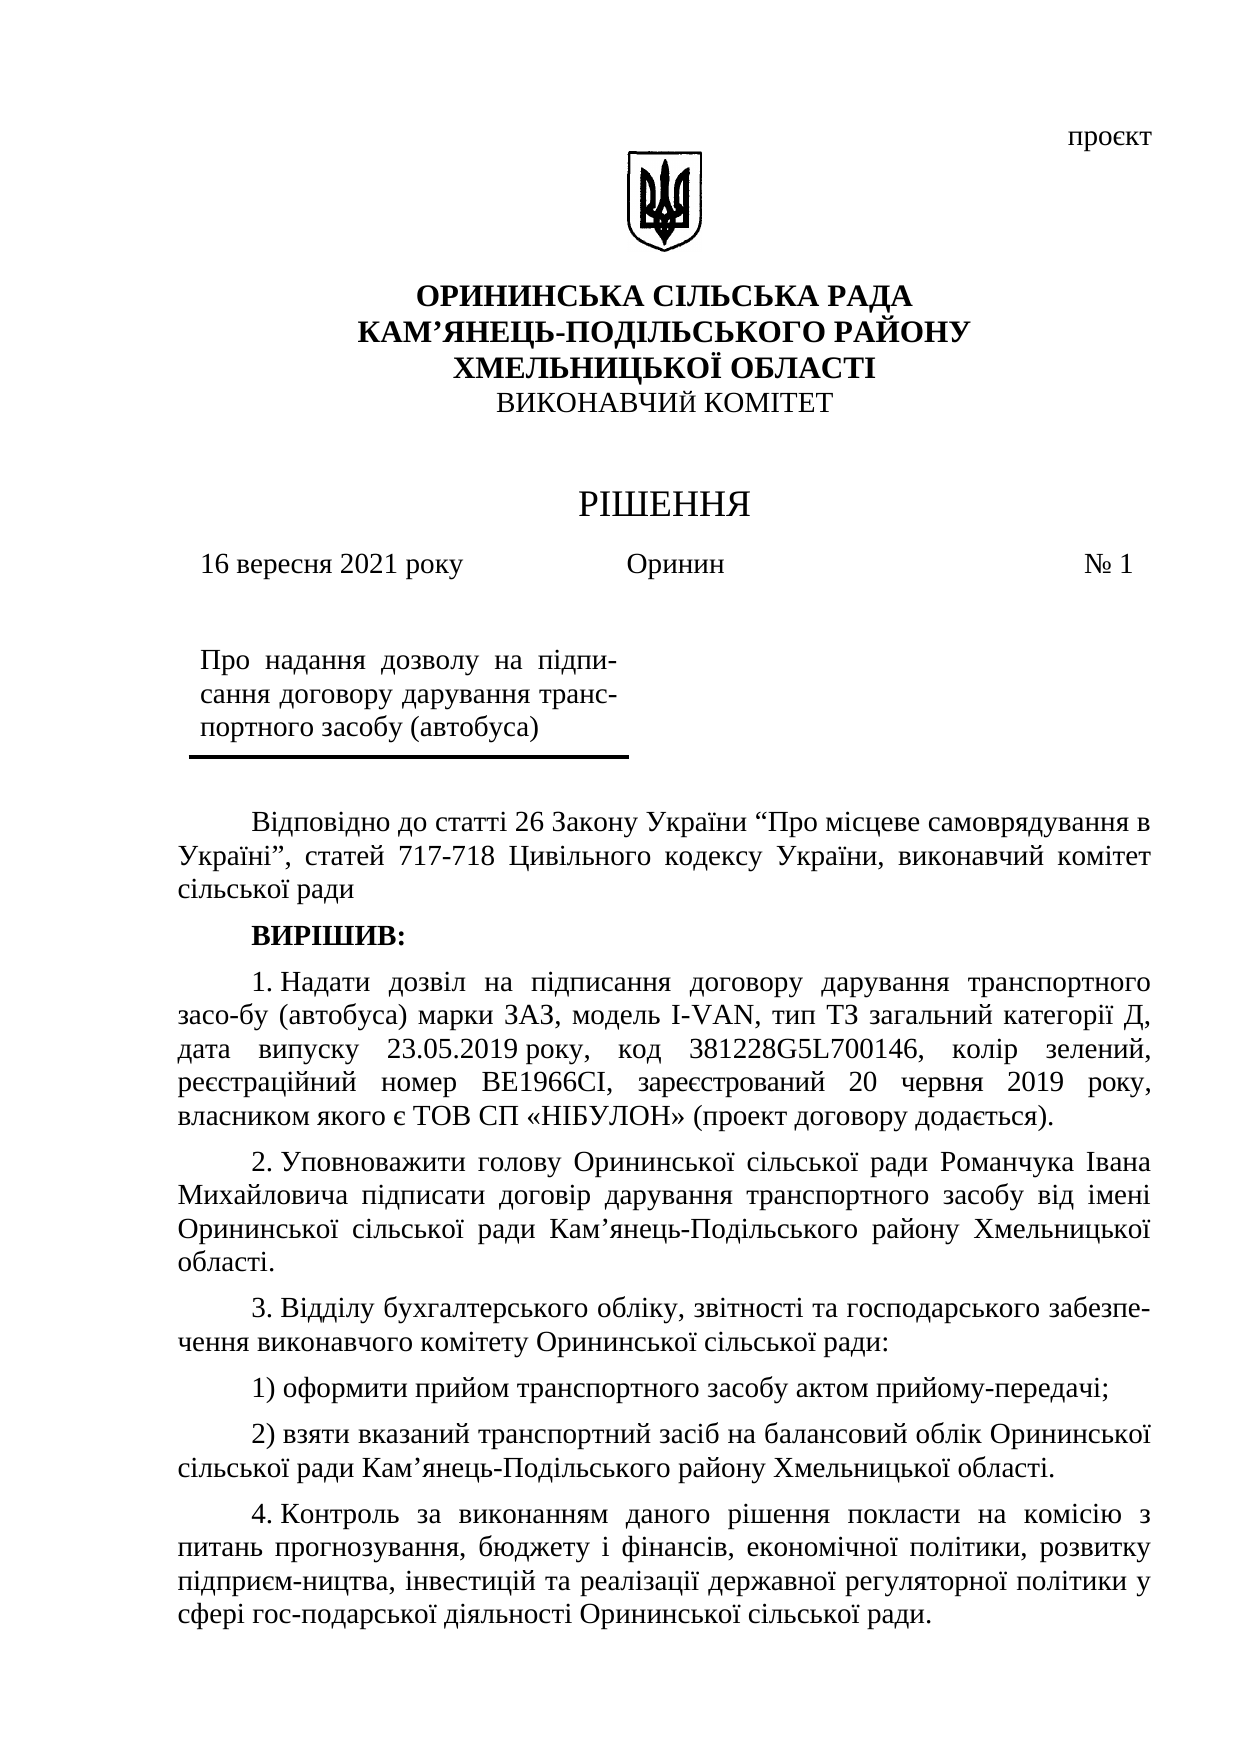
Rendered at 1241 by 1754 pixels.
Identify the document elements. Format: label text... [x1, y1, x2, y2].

text 4. Контроль за виконанням даного рішення покласти на комісію з питань прогнозування, бюджету і фінансів, економічної політики, розвитку підприєм-ництва, інвестицій та реалізації державної регуляторної політики у сфері гос-подарської діяльності Орининської сільської ради. [177, 1496, 1152, 1630]
table_header № 1 [842, 546, 1145, 589]
table_header 16 вересня 2021 року [189, 546, 509, 589]
text Хмельницької області [177, 349, 1152, 385]
text КАМ’ЯНЕЦЬ-ПОДІЛЬСЬКОГО РАЙОНУ [177, 313, 1152, 349]
text 3. Відділу бухгалтерського обліку, звітності та господарського забезпе-чення виконавчого комітету Орининської сільської ради: [177, 1291, 1152, 1358]
text ОРИНИНСЬКА СІЛЬСЬКА РАДА [177, 277, 1152, 313]
text проєкт [177, 118, 1152, 152]
text ВИРІШИВ: [177, 918, 1152, 951]
picture [627, 151, 702, 252]
table_header Про надання дозволу на підпи-сання договору дарування транс-портного засобу (автобуса) [189, 642, 629, 755]
text 2. Уповноважити голову Орининської сільської ради Романчука Івана Михайловича підписати договір дарування транспортного засобу від імені Орининської сільської ради Кам’янець-Подільського району Хмельницької області. [177, 1144, 1152, 1278]
text 1) оформити прийом транспортного засобу актом прийому-передачі; [177, 1370, 1152, 1404]
text 1. Надати дозвіл на підписання договору дарування транспортного засо-бу (автобуса) марки ЗАЗ, модель І-VAN, тип ТЗ загальний категорії Д, дата випуску 23.05.2019 року, код 381228G5L700146, колір зелений, реєстраційний номер ВЕ1966СІ, зареєстрований 20 червня 2019 року, власником якого є ТОВ СП «НІБУЛОН» (проект договору додається). [177, 964, 1152, 1131]
text 2) взяти вказаний транспортний засіб на балансовий облік Орининської сільської ради Кам’янець-Подільського району Хмельницької області. [177, 1416, 1152, 1483]
text Відповідно до статті 26 Закону України “Про місцеве самоврядування в Україні”, статей 717-718 Цивільного кодексу України, виконавчий комітет сільської ради [177, 804, 1152, 905]
text ВИКОНАВЧИЙ КОМІТЕТ [177, 385, 1152, 418]
table_header Оринин [509, 546, 842, 589]
text РІШЕННЯ [177, 481, 1152, 524]
